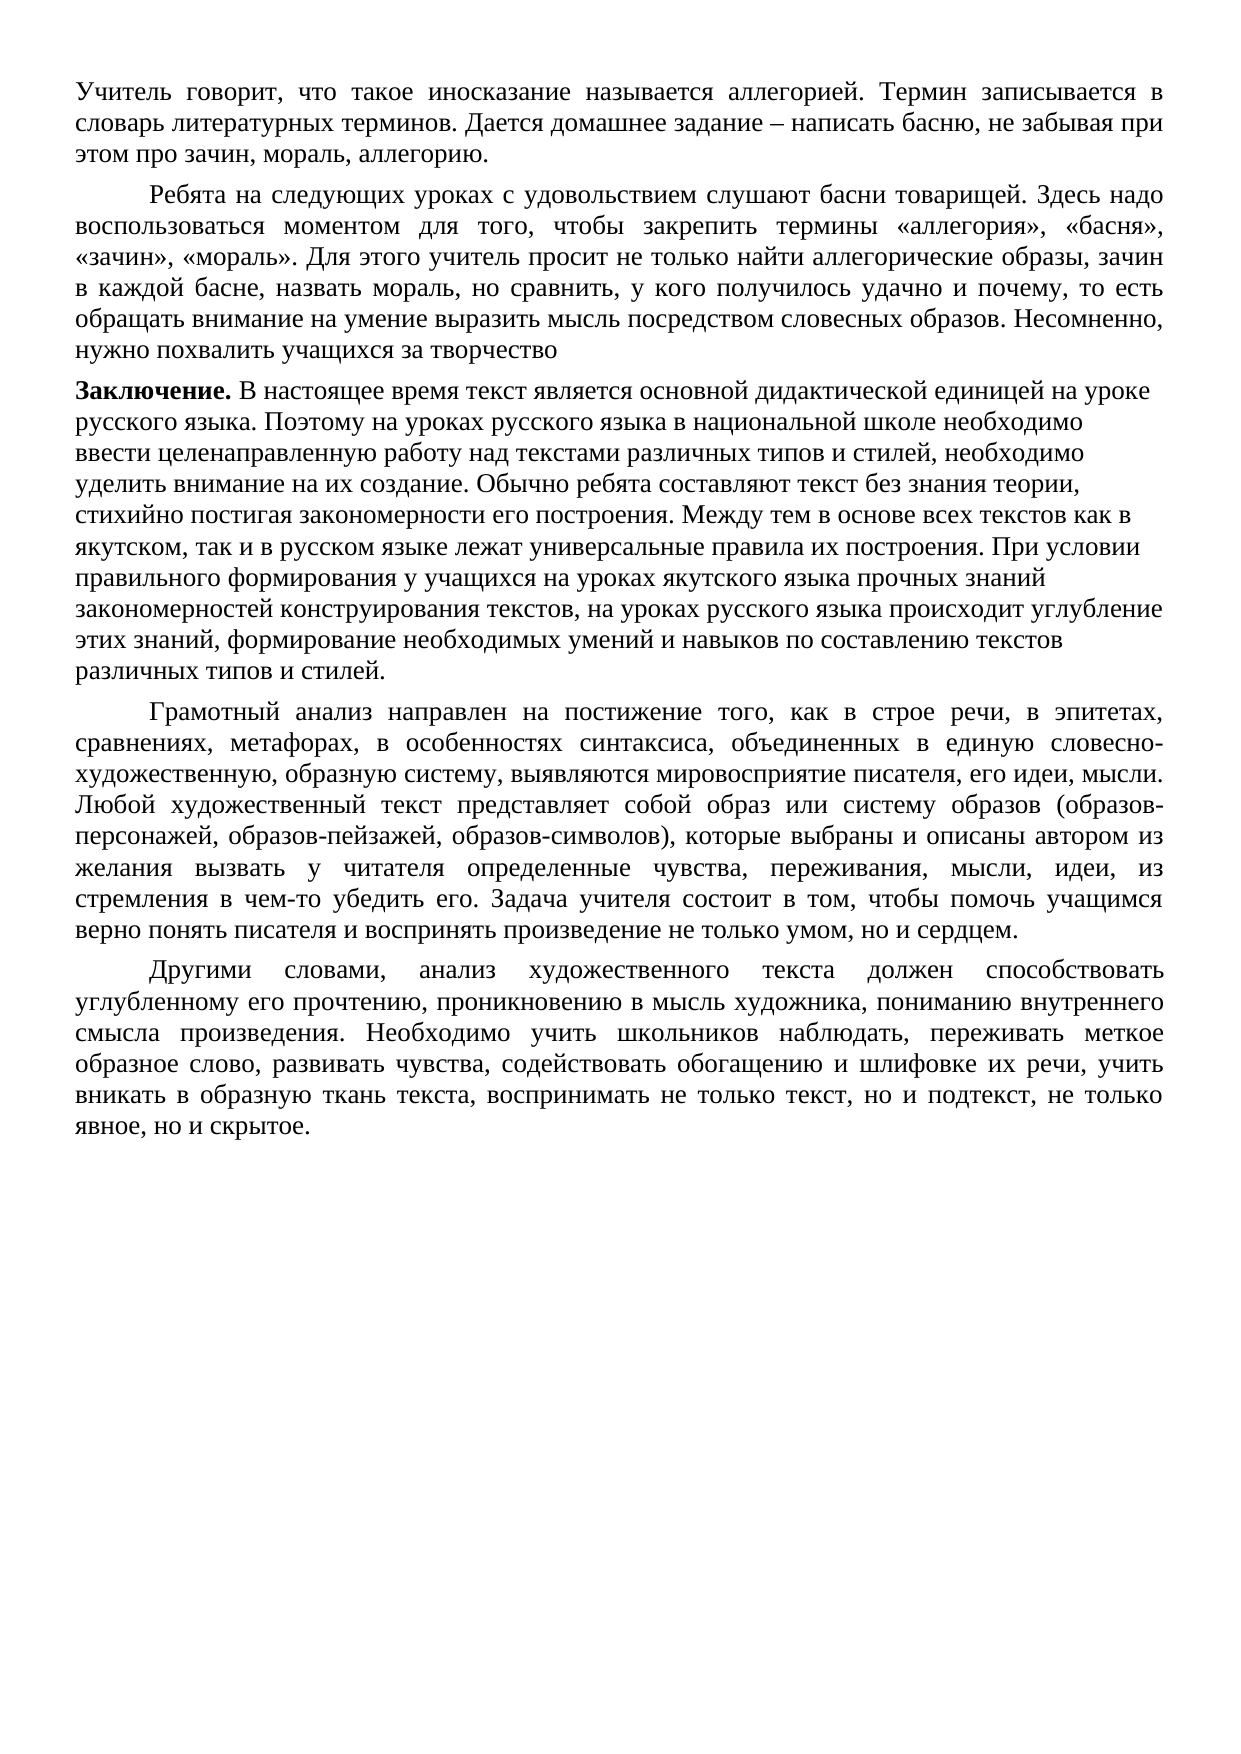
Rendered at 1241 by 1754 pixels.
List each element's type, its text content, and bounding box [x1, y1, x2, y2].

text Грамотный анализ направлен на постижение того, как в строе речи, в эпитетах, сравнениях, метафорах, в особенностях синтаксиса, объединенных в единую словесно-художественную, образную систему, выявляются мировосприятие писателя, его идеи, мысли. Любой художественный текст представляет собой образ или систему образов (образов-персонажей, образов-пейзажей, образов-символов), которые выбраны и описаны автором из желания вызвать у читателя определенные чувства, переживания, мысли, идеи, из стремления в чем-то убедить его. Задача учителя состоит в том, чтобы помочь учащимся верно понять писателя и воспринять произведение не только умом, но и сердцем. [75, 695, 1165, 944]
text Заключение. В настоящее время текст является основной дидактической единицей на уроке русского языка. Поэтому на уроках русского языка в национальной школе необходимо ввести целенаправленную работу над текстами различных типов и стилей, необходимо уделить внимание на их создание. Обычно ребята составляют текст без знания теории, стихийно постигая закономерности его построения. Между тем в основе всех текстов как в якутском, так и в русском языке лежат универсальные правила их построения. При условии правильного формирования у учащихся на уроках якутского языка прочных знаний закономерностей конструирования текстов, на уроках русского языка происходит углубление этих знаний, формирование необходимых умений и навыков по составлению текстов различных типов и стилей. [75, 374, 1165, 686]
text Другими словами, анализ художественного текста должен способствовать углубленному его прочтению, проникновению в мысль художника, пониманию внутреннего смысла произведения. Необходимо учить школьников наблюдать, переживать меткое образное слово, развивать чувства, содействовать обогащению и шлифовке их речи, учить вникать в образную ткань текста, воспринимать не только текст, но и подтекст, не только явное, но и скрытое. [75, 953, 1165, 1140]
text Учитель говорит, что такое иносказание называется аллегорией. Термин записывается в словарь литературных терминов. Дается домашнее задание – написать басню, не забывая при этом про зачин, мораль, аллегорию. [75, 75, 1165, 168]
text Ребята на следующих уроках с удовольствием слушают басни товарищей. Здесь надо воспользоваться моментом для того, чтобы закрепить термины «аллегория», «басня», «зачин», «мораль». Для этого учитель просит не только найти аллегорические образы, зачин в каждой басне, назвать мораль, но сравнить, у кого получилось удачно и почему, то есть обращать внимание на умение выразить мысль посредством словесных образов. Несомненно, нужно похвалить учащихся за творчество [75, 178, 1165, 365]
